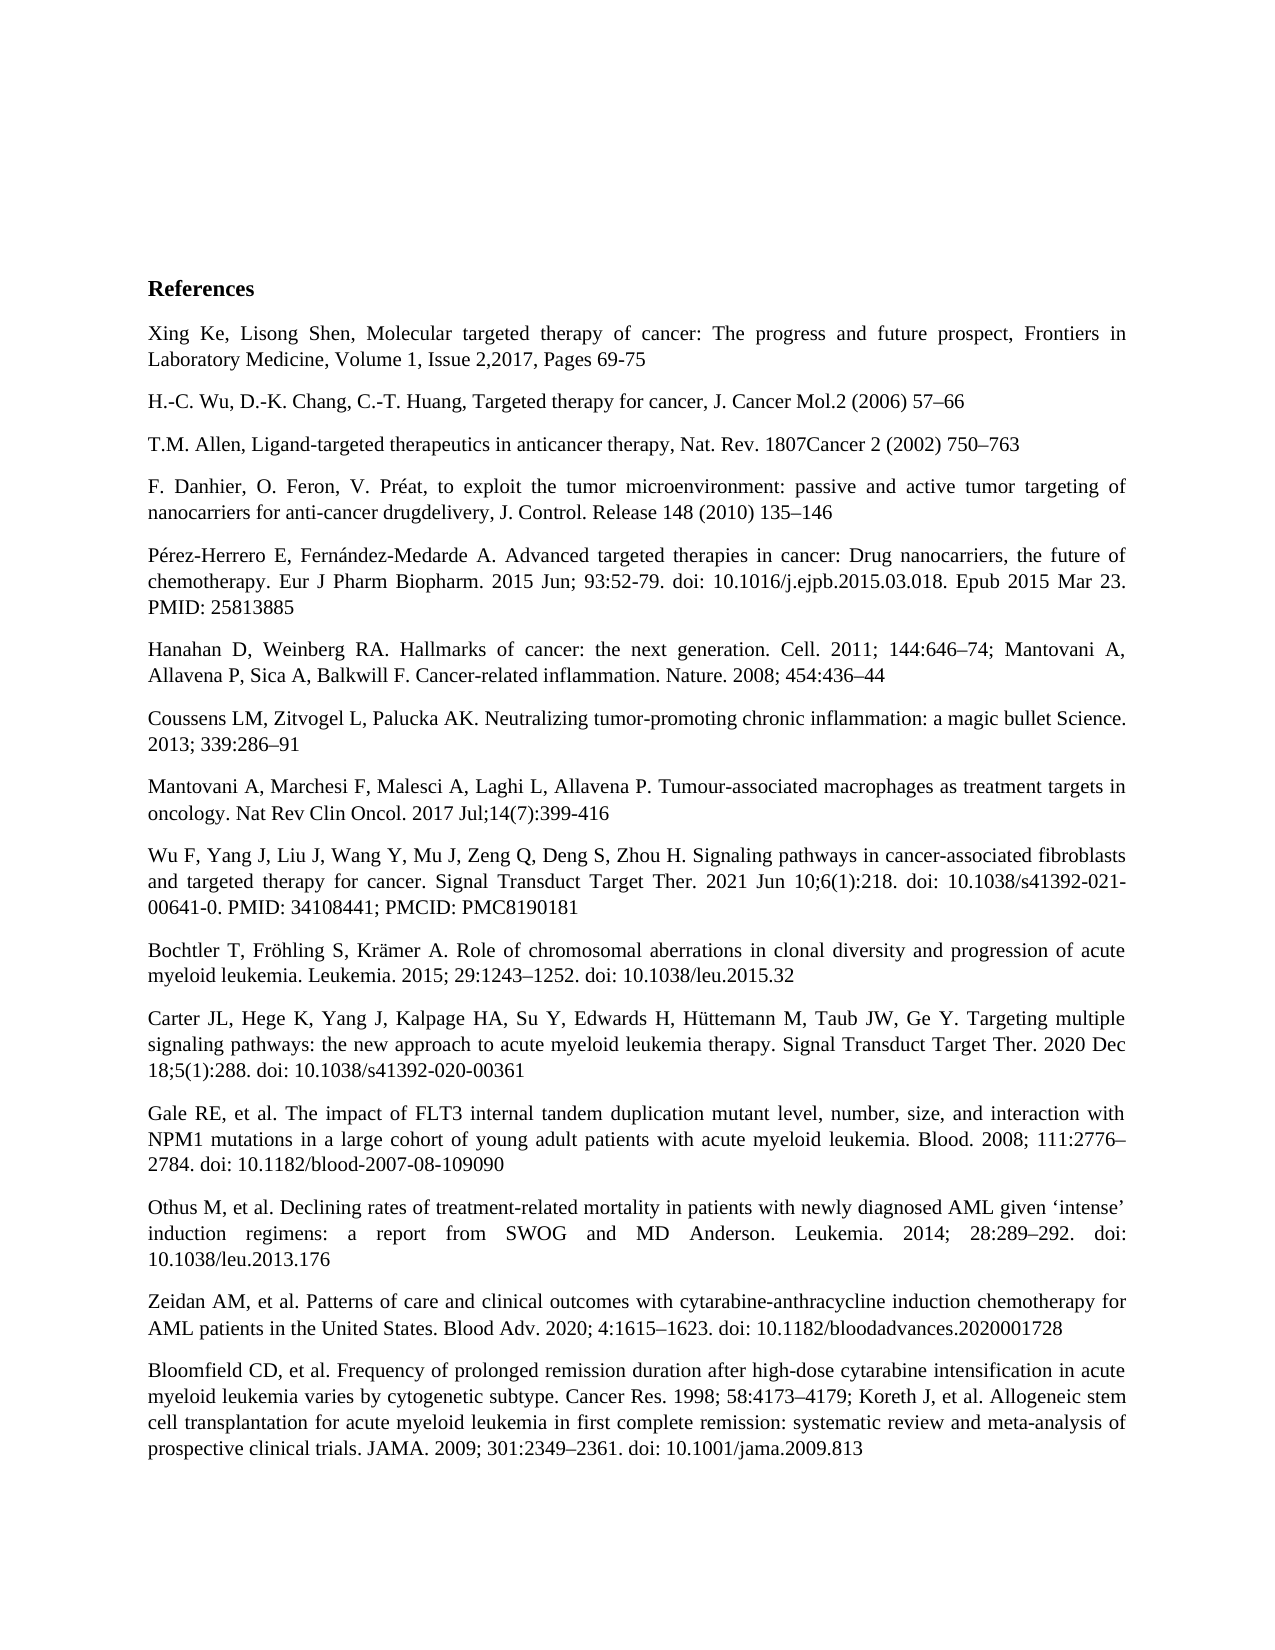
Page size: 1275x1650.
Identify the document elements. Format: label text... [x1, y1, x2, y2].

text Pérez-Herrero E, Fernández-Medarde A. Advanced targeted therapies in cancer: Drug nanocarriers, the future of chemotherapy. Eur J Pharm Biopharm. 2015 Jun; 93:52-79. doi: 10.1016/j.ejpb.2015.03.018. Epub 2015 Mar 23. PMID: 25813885 [148, 543, 1127, 619]
text References [148, 276, 1127, 302]
text Xing Ke, Lisong Shen, Molecular targeted therapy of cancer: The progress and future prospect, Frontiers in Laboratory Medicine, Volume 1, Issue 2,2017, Pages 69-75 [148, 321, 1127, 371]
text T.M. Allen, Ligand-targeted therapeutics in anticancer therapy, Nat. Rev. 1807Cancer 2 (2002) 750–763 [148, 432, 1127, 456]
text H.-C. Wu, D.-K. Chang, C.-T. Huang, Targeted therapy for cancer, J. Cancer Mol.2 (2006) 57–66 [148, 389, 1127, 413]
text Wu F, Yang J, Liu J, Wang Y, Mu J, Zeng Q, Deng S, Zhou H. Signaling pathways in cancer-associated fibroblasts and targeted therapy for cancer. Signal Transduct Target Ther. 2021 Jun 10;6(1):218. doi: 10.1038/s41392-021-00641-0. PMID: 34108441; PMCID: PMC8190181 [148, 843, 1127, 919]
text Bochtler T, Fröhling S, Krämer A. Role of chromosomal aberrations in clonal diversity and progression of acute myeloid leukemia. Leukemia. 2015; 29:1243–1252. doi: 10.1038/leu.2015.32 [148, 937, 1127, 987]
text Hanahan D, Weinberg RA. Hallmarks of cancer: the next generation. Cell. 2011; 144:646–74; Mantovani A, Allavena P, Sica A, Balkwill F. Cancer-related inflammation. Nature. 2008; 454:436–44 [148, 637, 1127, 687]
text Bloomfield CD, et al. Frequency of prolonged remission duration after high-dose cytarabine intensification in acute myeloid leukemia varies by cytogenetic subtype. Cancer Res. 1998; 58:4173–4179; Koreth J, et al. Allogeneic stem cell transplantation for acute myeloid leukemia in first complete remission: systematic review and meta-analysis of prospective clinical trials. JAMA. 2009; 301:2349–2361. doi: 10.1001/jama.2009.813 [148, 1358, 1127, 1460]
text Zeidan AM, et al. Patterns of care and clinical outcomes with cytarabine-anthracycline induction chemotherapy for AML patients in the United States. Blood Adv. 2020; 4:1615–1623. doi: 10.1182/bloodadvances.2020001728 [148, 1289, 1127, 1339]
text Carter JL, Hege K, Yang J, Kalpage HA, Su Y, Edwards H, Hüttemann M, Taub JW, Ge Y. Targeting multiple signaling pathways: the new approach to acute myeloid leukemia therapy. Signal Transduct Target Ther. 2020 Dec 18;5(1):288. doi: 10.1038/s41392-020-00361 [148, 1006, 1127, 1082]
text Mantovani A, Marchesi F, Malesci A, Laghi L, Allavena P. Tumour-associated macrophages as treatment targets in oncology. Nat Rev Clin Oncol. 2017 Jul;14(7):399-416 [148, 774, 1127, 824]
text Coussens LM, Zitvogel L, Palucka AK. Neutralizing tumor-promoting chronic inflammation: a magic bullet Science. 2013; 339:286–91 [148, 706, 1127, 756]
text Othus M, et al. Declining rates of treatment-related mortality in patients with newly diagnosed AML given ‘intense’ induction regimens: a report from SWOG and MD Anderson. Leukemia. 2014; 28:289–292. doi: 10.1038/leu.2013.176 [148, 1195, 1127, 1271]
text Gale RE, et al. The impact of FLT3 internal tandem duplication mutant level, number, size, and interaction with NPM1 mutations in a large cohort of young adult patients with acute myeloid leukemia. Blood. 2008; 111:2776–2784. doi: 10.1182/blood-2007-08-109090 [148, 1101, 1127, 1176]
text F. Danhier, O. Feron, V. Préat, to exploit the tumor microenvironment: passive and active tumor targeting of nanocarriers for anti-cancer drugdelivery, J. Control. Release 148 (2010) 135–146 [148, 474, 1127, 524]
